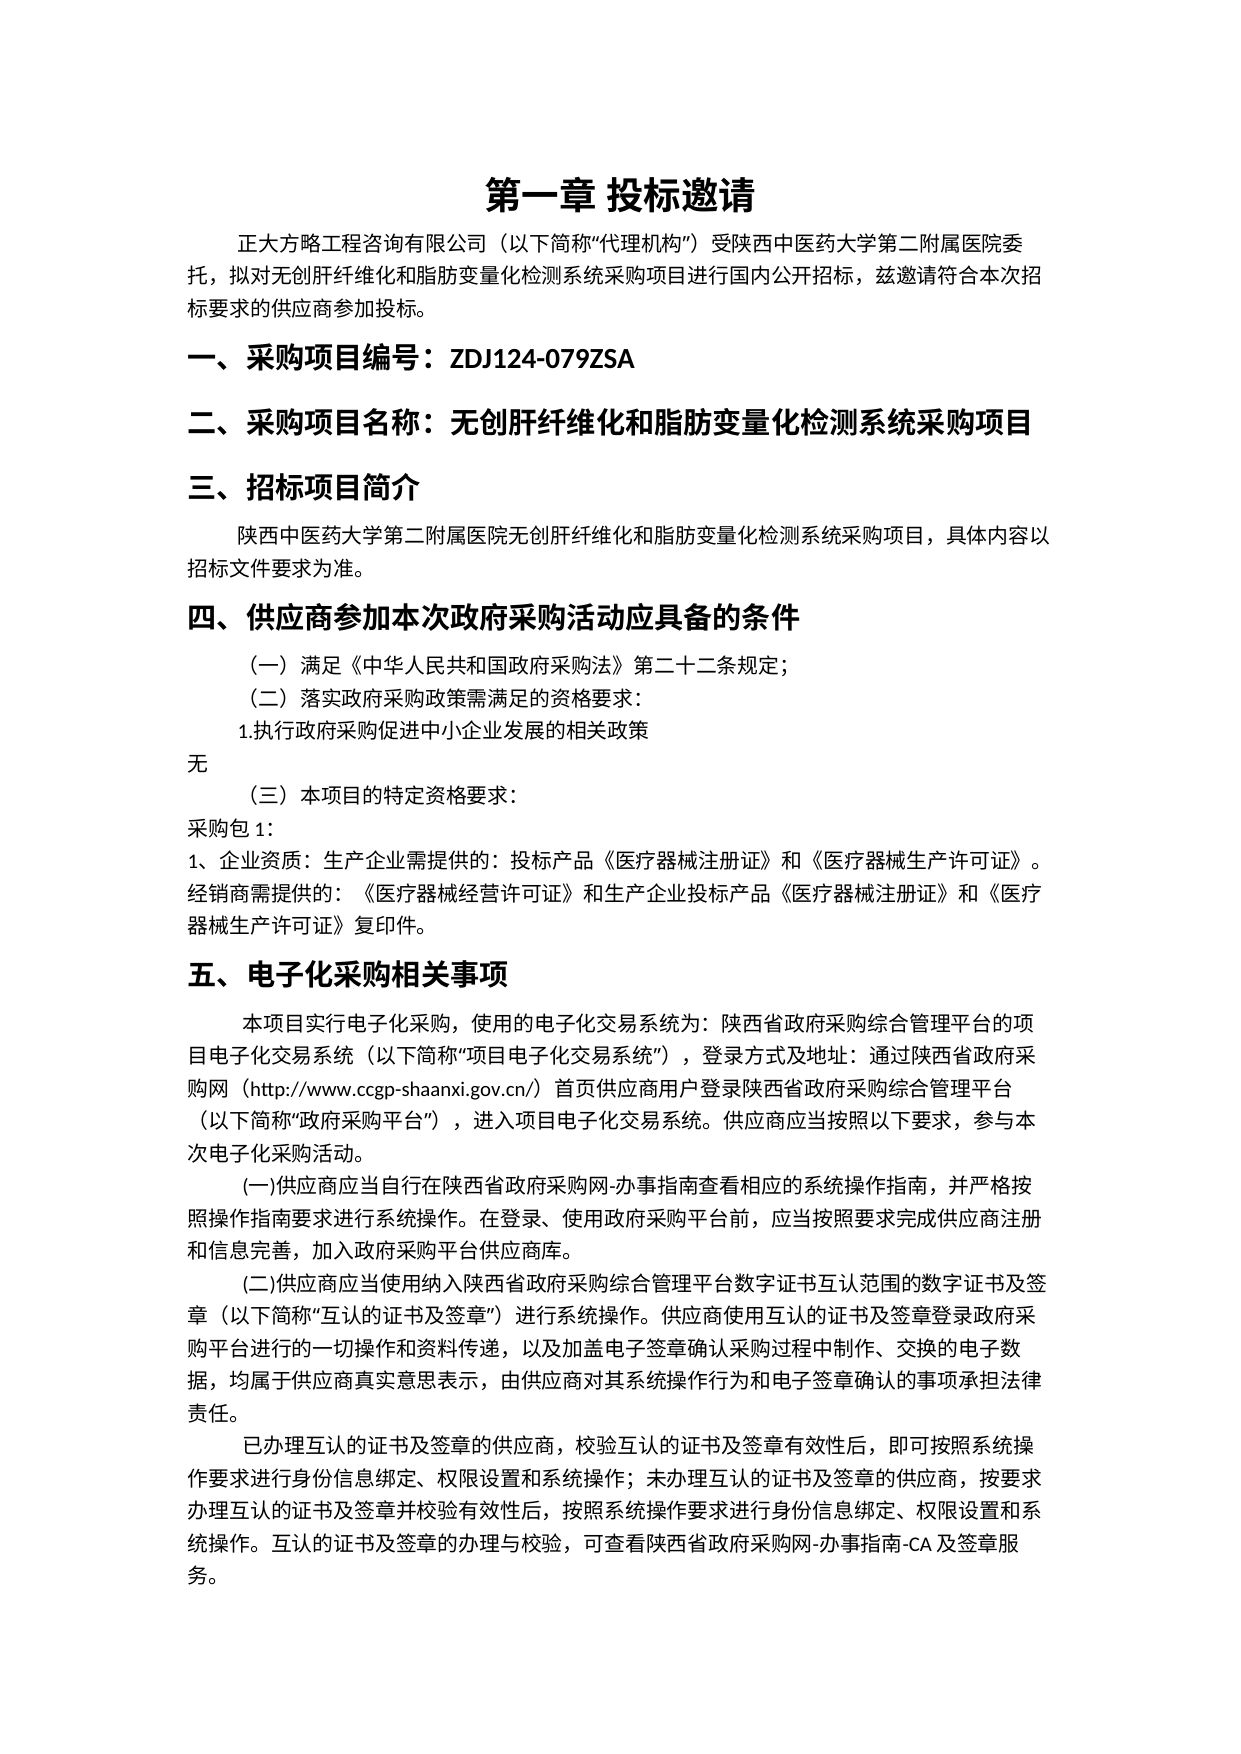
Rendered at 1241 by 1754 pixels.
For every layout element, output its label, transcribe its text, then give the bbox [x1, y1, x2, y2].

text 陕西中医药大学第二附属医院无创肝纤维化和脂肪变量化检测系统采购项目，具体内容以招标文件要求为准。 [187, 519, 1053, 584]
text 本项目实行电子化采购，使用的电子化交易系统为：陕西省政府采购综合管理平台的项目电子化交易系统（以下简称“项目电子化交易系统”），登录方式及地址：通过陕西省政府采购网（http://www.ccgp-shaanxi.gov.cn/）首页供应商用户登录陕西省政府采购综合管理平台（以下简称“政府采购平台”），进入项目电子化交易系统。供应商应当按照以下要求，参与本次电子化采购活动。 [187, 1007, 1053, 1169]
text 无 [187, 747, 1053, 779]
text 三、招标项目简介 [187, 454, 1053, 519]
text 1.执行政府采购促进中小企业发展的相关政策 [187, 714, 1053, 747]
text (二)供应商应当使用纳入陕西省政府采购综合管理平台数字证书互认范围的数字证书及签章（以下简称“互认的证书及签章”）进行系统操作。供应商使用互认的证书及签章登录政府采购平台进行的一切操作和资料传递，以及加盖电子签章确认采购过程中制作、交换的电子数据，均属于供应商真实意思表示，由供应商对其系统操作行为和电子签章确认的事项承担法律责任。 [187, 1267, 1053, 1429]
text 已办理互认的证书及签章的供应商，校验互认的证书及签章有效性后，即可按照系统操作要求进行身份信息绑定、权限设置和系统操作；未办理互认的证书及签章的供应商，按要求办理互认的证书及签章并校验有效性后，按照系统操作要求进行身份信息绑定、权限设置和系统操作。互认的证书及签章的办理与校验，可查看陕西省政府采购网-办事指南-CA及签章服务。 [187, 1429, 1053, 1592]
text 1、企业资质：生产企业需提供的：投标产品《医疗器械注册证》和《医疗器械生产许可证》。 经销商需提供的：《医疗器械经营许可证》和生产企业投标产品《医疗器械注册证》和《医疗器械生产许可证》复印件。 [187, 844, 1053, 942]
text 第一章 投标邀请 [187, 162, 1053, 227]
text 采购包1： [187, 812, 1053, 844]
text （二）落实政府采购政策需满足的资格要求： [187, 682, 1053, 714]
text 一、采购项目编号：ZDJ124-079ZSA [187, 324, 1053, 389]
text (一)供应商应当自行在陕西省政府采购网-办事指南查看相应的系统操作指南，并严格按照操作指南要求进行系统操作。在登录、使用政府采购平台前，应当按照要求完成供应商注册和信息完善，加入政府采购平台供应商库。 [187, 1169, 1053, 1267]
text （一）满足《中华人民共和国政府采购法》第二十二条规定； [187, 649, 1053, 682]
text 四、供应商参加本次政府采购活动应具备的条件 [187, 584, 1053, 649]
text （三）本项目的特定资格要求： [187, 779, 1053, 812]
text 五、电子化采购相关事项 [187, 942, 1053, 1007]
text 二、采购项目名称：无创肝纤维化和脂肪变量化检测系统采购项目 [187, 389, 1053, 454]
text 正大方略工程咨询有限公司（以下简称“代理机构”）受陕西中医药大学第二附属医院委托，拟对无创肝纤维化和脂肪变量化检测系统采购项目进行国内公开招标，兹邀请符合本次招标要求的供应商参加投标。 [187, 227, 1053, 324]
